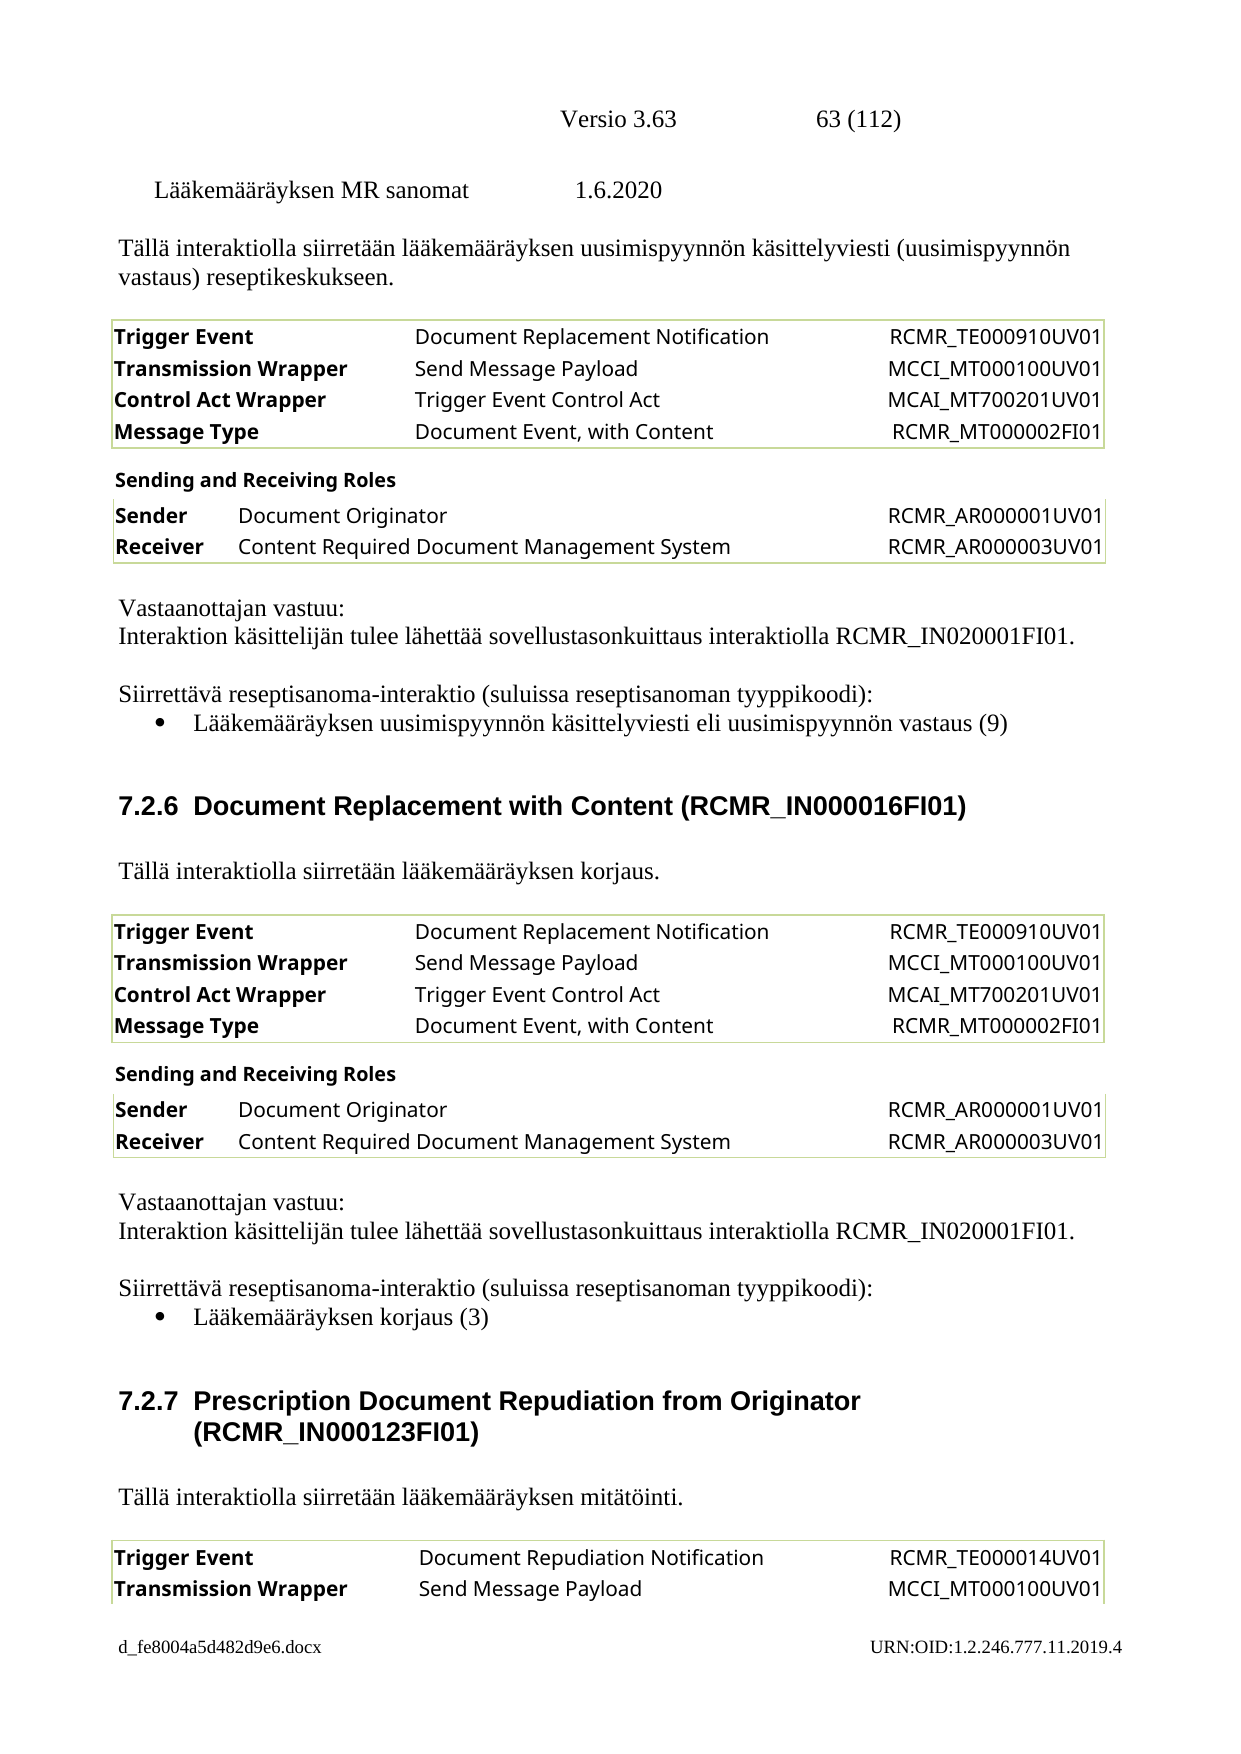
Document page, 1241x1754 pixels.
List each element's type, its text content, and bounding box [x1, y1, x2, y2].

text Siirrettävä reseptisanoma-interaktio (suluissa reseptisanoman tyyppikoodi): [118, 1273, 1122, 1302]
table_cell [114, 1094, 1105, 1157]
text Tällä interaktiolla siirretään lääkemääräyksen korjaus. [118, 856, 1122, 885]
list Lääkemääräyksen korjaus (3) [156, 1302, 1122, 1331]
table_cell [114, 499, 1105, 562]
subtitle Prescription Document Repudiation from Originator (RCMR_IN000123FI01) [118, 1384, 1122, 1447]
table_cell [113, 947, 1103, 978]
text Vastaanottajan vastuu: [118, 1187, 1122, 1216]
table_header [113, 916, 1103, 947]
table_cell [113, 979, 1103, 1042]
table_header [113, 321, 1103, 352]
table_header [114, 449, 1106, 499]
list Lääkemääräyksen uusimispyynnön käsittelyviesti eli uusimispyynnön vastaus (9) [156, 708, 1122, 736]
subtitle Document Replacement with Content (RCMR_IN000016FI01) [118, 790, 1122, 821]
text Interaktion käsittelijän tulee lähettää sovellustasonkuittaus interaktiolla RCMR_IN020001FI01. [118, 1216, 1122, 1244]
text Siirrettävä reseptisanoma-interaktio (suluissa reseptisanoman tyyppikoodi): [118, 679, 1122, 708]
text Tällä interaktiolla siirretään lääkemääräyksen mitätöinti. [118, 1482, 1122, 1511]
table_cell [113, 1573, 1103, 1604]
text Tällä interaktiolla siirretään lääkemääräyksen uusimispyynnön käsittelyviesti (uusimispyynnön vastaus) reseptikeskukseen. [118, 233, 1122, 291]
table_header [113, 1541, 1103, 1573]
text Vastaanottajan vastuu: [118, 593, 1122, 621]
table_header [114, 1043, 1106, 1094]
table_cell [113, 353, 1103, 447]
text Interaktion käsittelijän tulee lähettää sovellustasonkuittaus interaktiolla RCMR_IN020001FI01. [118, 621, 1122, 650]
